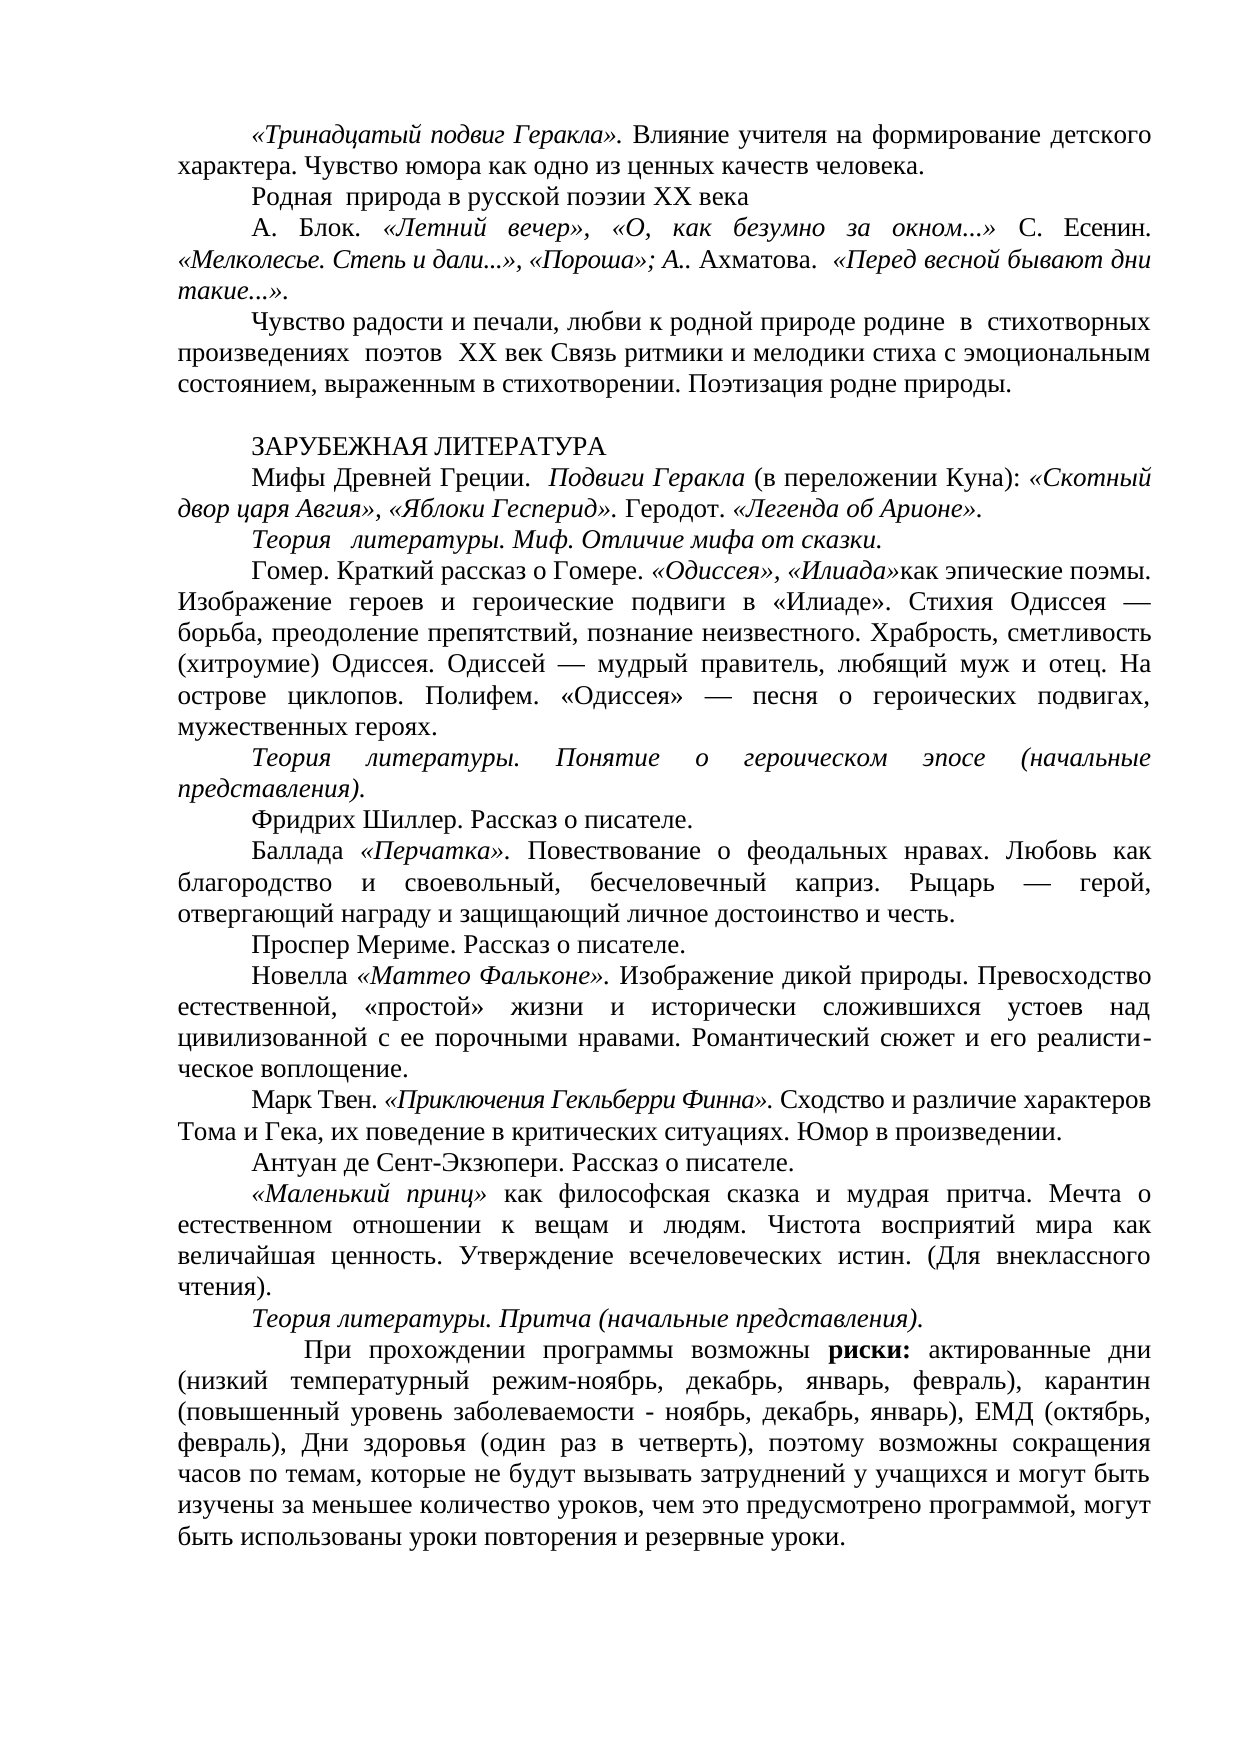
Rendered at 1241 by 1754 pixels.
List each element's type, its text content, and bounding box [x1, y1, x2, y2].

text Марк Твен. «Приключения Гекльберри Финна». Сходство и различие характеров Тома и Гека, их поведение в критических ситуациях. Юмор в произведении. [177, 1084, 1152, 1146]
text Чувство радости и печали, любви к родной природе родине в стихотворных произведениях поэтов XX век Связь ритмики и мелодики стиха с эмоциональным состоянием, выраженным в стихотворении. Поэтизация родне природы. [177, 305, 1152, 398]
text «Тринадцатый подвиг Геракла». Влияние учителя на формирование детского характера. Чувство юмора как одно из ценных качеств человека. [177, 118, 1152, 180]
text Родная природа в русской поэзии XX века [177, 180, 1152, 212]
text А. Блок. «Летний вечер», «О, как безумно за окном...» С. Есенин. «Мелколесье. Степь и дали...», «Пороша»; А.. Ахматова. «Перед весной бывают дни такие...». [177, 212, 1152, 305]
text Теория литературы. Понятие о героическом эпосе (начальные представления). [177, 741, 1152, 803]
text «Маленький принц» как философская сказка и мудрая притча. Мечта о естественном отношении к вещам и людям. Чистота восприятий мира как величайшая ценность. Утверждение всечеловеческих истин. (Для внеклассного чтения). [177, 1177, 1152, 1302]
text Баллада «Перчатка». Повествование о феодальных нравах. Любовь как благородство и своевольный, бесчеловечный каприз. Рыцарь — герой, отвергающий награду и защищающий личное достоинство и честь. [177, 834, 1152, 928]
text Новелла «Маттео Фальконе». Изображение дикой природы. Превосходство естественной, «простой» жизни и исторически сложившихся устоев над цивилизованной с ее порочными нравами. Романтический сюжет и его реалистическое воплощение. [177, 959, 1152, 1084]
text Мифы Древней Греции. Подвиги Геракла (в переложении Куна): «Скотный двор царя Авгия», «Яблоки Гесперид». Геродот. «Легенда об Арионе». [177, 461, 1152, 523]
text Теория литературы. Притча (начальные представления). [177, 1302, 1152, 1333]
text ЗАРУБЕЖНАЯ ЛИТЕРАТУРА [177, 429, 1152, 461]
text При прохождении программы возможны риски: актированные дни (низкий температурный режим-ноябрь, декабрь, январь, февраль), карантин (повышенный уровень заболеваемости - ноябрь, декабрь, январь), ЕМД (октябрь, февраль), Дни здоровья (один раз в четверть), поэтому возможны сокращения часов по темам, которые не будут вызывать затруднений у учащихся и могут быть изучены за меньшее количество уроков, чем это предусмотрено программой, могут быть использованы уроки повторения и резервные уроки. [177, 1333, 1152, 1551]
text Антуан де Сент-Экзюпери. Рассказ о писателе. [177, 1146, 1152, 1177]
text Гомер. Краткий рассказ о Гомере. «Одиссея», «Илиада»как эпические поэмы. Изображение героев и героические подвиги в «Илиаде». Стихия Одиссея — борьба, преодоление препятствий, познание неизвестного. Храбрость, сметливость (хитроумие) Одиссея. Одиссей — мудрый правитель, любящий муж и отец. На острове циклопов. Полифем. «Одиссея» — песня о героических подвигах, мужественных героях. [177, 554, 1152, 741]
text Проспер Мериме. Рассказ о писателе. [177, 928, 1152, 959]
text Фридрих Шиллер. Рассказ о писателе. [177, 803, 1152, 834]
text Теория литературы. Миф. Отличие мифа от сказки. [177, 523, 1152, 554]
